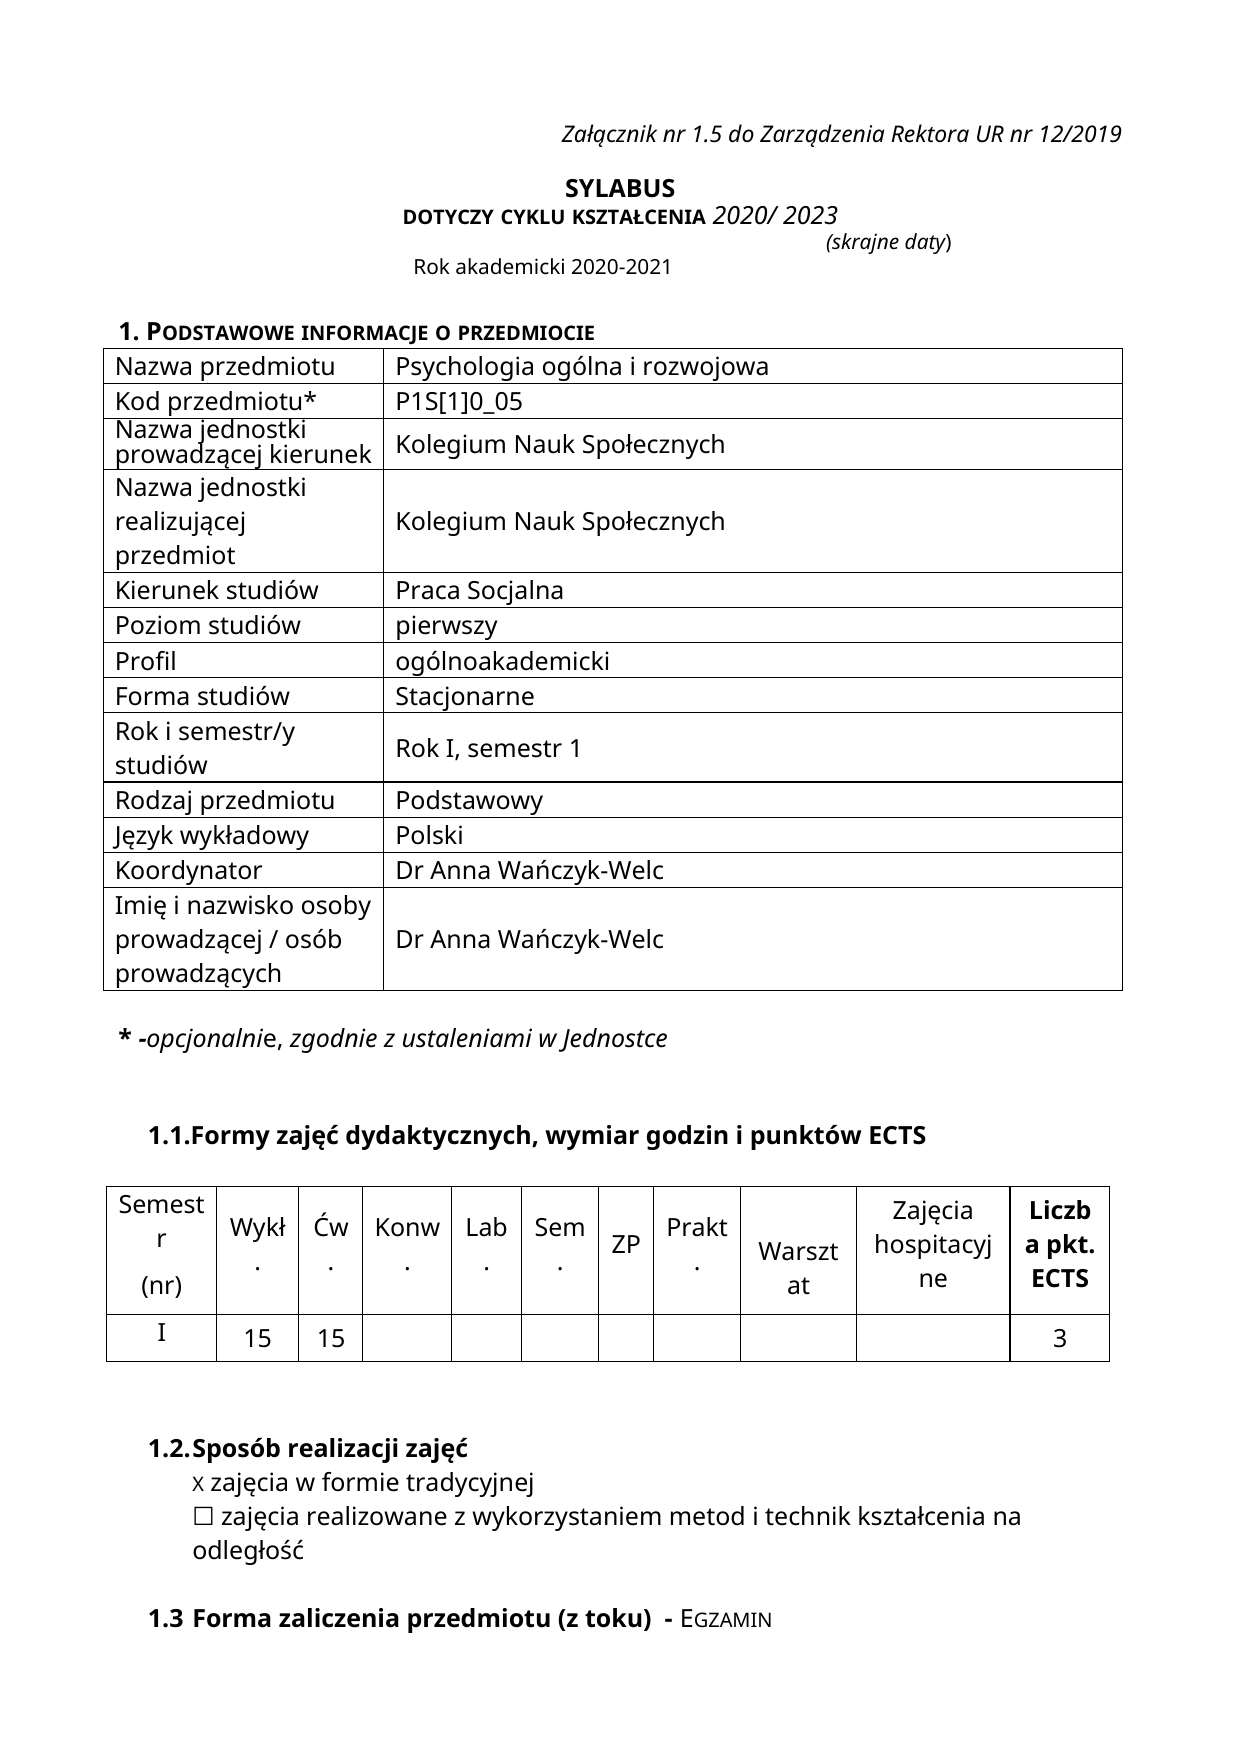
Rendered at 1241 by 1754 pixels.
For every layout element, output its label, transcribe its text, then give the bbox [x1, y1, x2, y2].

table_header Nazwa przedmiotu [104, 349, 383, 382]
table_header Prakt. [654, 1187, 740, 1314]
table_cell Nazwa jednostki realizującej przedmiot [104, 470, 383, 572]
table_header Lab. [452, 1187, 521, 1314]
table_header Wykł. [217, 1187, 298, 1314]
table_cell [599, 1315, 653, 1361]
text 1.2. Sposób realizacji zajęć [148, 1430, 1122, 1464]
text 1.3 Forma zaliczenia przedmiotu (z toku) - Egzamin [148, 1601, 1122, 1634]
table_cell Poziom studiów [104, 608, 383, 642]
table_header Semestr (nr) [107, 1187, 216, 1314]
table_cell [654, 1315, 740, 1361]
table_header Psychologia ogólna i rozwojowa [384, 349, 1122, 382]
text * -opcjonalnie, zgodnie z ustaleniami w Jednostce [118, 1020, 1122, 1054]
table_cell [522, 1315, 598, 1361]
table_cell I [107, 1315, 216, 1361]
table_cell Forma studiów [104, 678, 383, 712]
table_cell pierwszy [384, 608, 1122, 642]
table_cell Rok i semestr/y studiów [104, 713, 383, 781]
table_cell Kierunek studiów [104, 573, 383, 607]
table_cell 15 [299, 1315, 362, 1361]
text SYLABUS [118, 170, 1122, 204]
text 1. Podstawowe informacje o przedmiocie [118, 313, 1122, 347]
table_cell Stacjonarne [384, 678, 1122, 712]
table_cell Kod przedmiotu* [104, 384, 383, 418]
text Rok akademicki 2020-2021 [118, 254, 1122, 279]
table_cell Kolegium Nauk Społecznych [384, 470, 1122, 572]
table_cell [452, 1315, 521, 1361]
table_header Ćw. [299, 1187, 362, 1314]
table_header Konw. [363, 1187, 451, 1314]
table_header Liczba pkt. ECTS [1011, 1187, 1109, 1314]
table_cell [741, 1315, 856, 1361]
table_cell Praca Socjalna [384, 573, 1122, 607]
table_cell [363, 1315, 451, 1361]
table_cell Dr Anna Wańczyk-Welc [384, 853, 1122, 887]
table_cell Dr Anna Wańczyk-Welc [384, 888, 1122, 990]
table_cell [857, 1315, 1009, 1361]
table_cell Język wykładowy [104, 818, 383, 852]
table_header Zajęcia hospitacyjne [857, 1187, 1009, 1314]
text (skrajne daty) [118, 229, 1122, 254]
table_cell Imię i nazwisko osoby prowadzącej / osób prowadzących [104, 888, 383, 990]
table_cell P1S[1]0_05 [384, 384, 1122, 418]
text Załącznik nr 1.5 do Zarządzenia Rektora UR nr 12/2019 [118, 118, 1122, 149]
table_cell Rodzaj przedmiotu [104, 783, 383, 817]
table_cell Polski [384, 818, 1122, 852]
table_cell Koordynator [104, 853, 383, 887]
table_cell 3 [1011, 1315, 1109, 1361]
table_header Sem. [522, 1187, 598, 1314]
table_cell Nazwa jednostki prowadzącej kierunek [104, 419, 383, 469]
table_header ZP [599, 1187, 653, 1314]
table_cell Rok I, semestr 1 [384, 713, 1122, 781]
table_header Warsztat [741, 1187, 856, 1314]
text 1.1.Formy zajęć dydaktycznych, wymiar godzin i punktów ECTS [148, 1117, 1122, 1152]
text dotyczy cyklu kształcenia 2020/ 2023 [118, 204, 1122, 229]
table_cell Profil [104, 643, 383, 677]
text ☐ zajęcia realizowane z wykorzystaniem metod i technik kształcenia na odległość [192, 1498, 1122, 1566]
table_cell Kolegium Nauk Społecznych [384, 419, 1122, 469]
text x zajęcia w formie tradycyjnej [192, 1464, 1122, 1498]
table_cell Podstawowy [384, 783, 1122, 817]
table_cell ogólnoakademicki [384, 643, 1122, 677]
table_cell 15 [217, 1315, 298, 1361]
